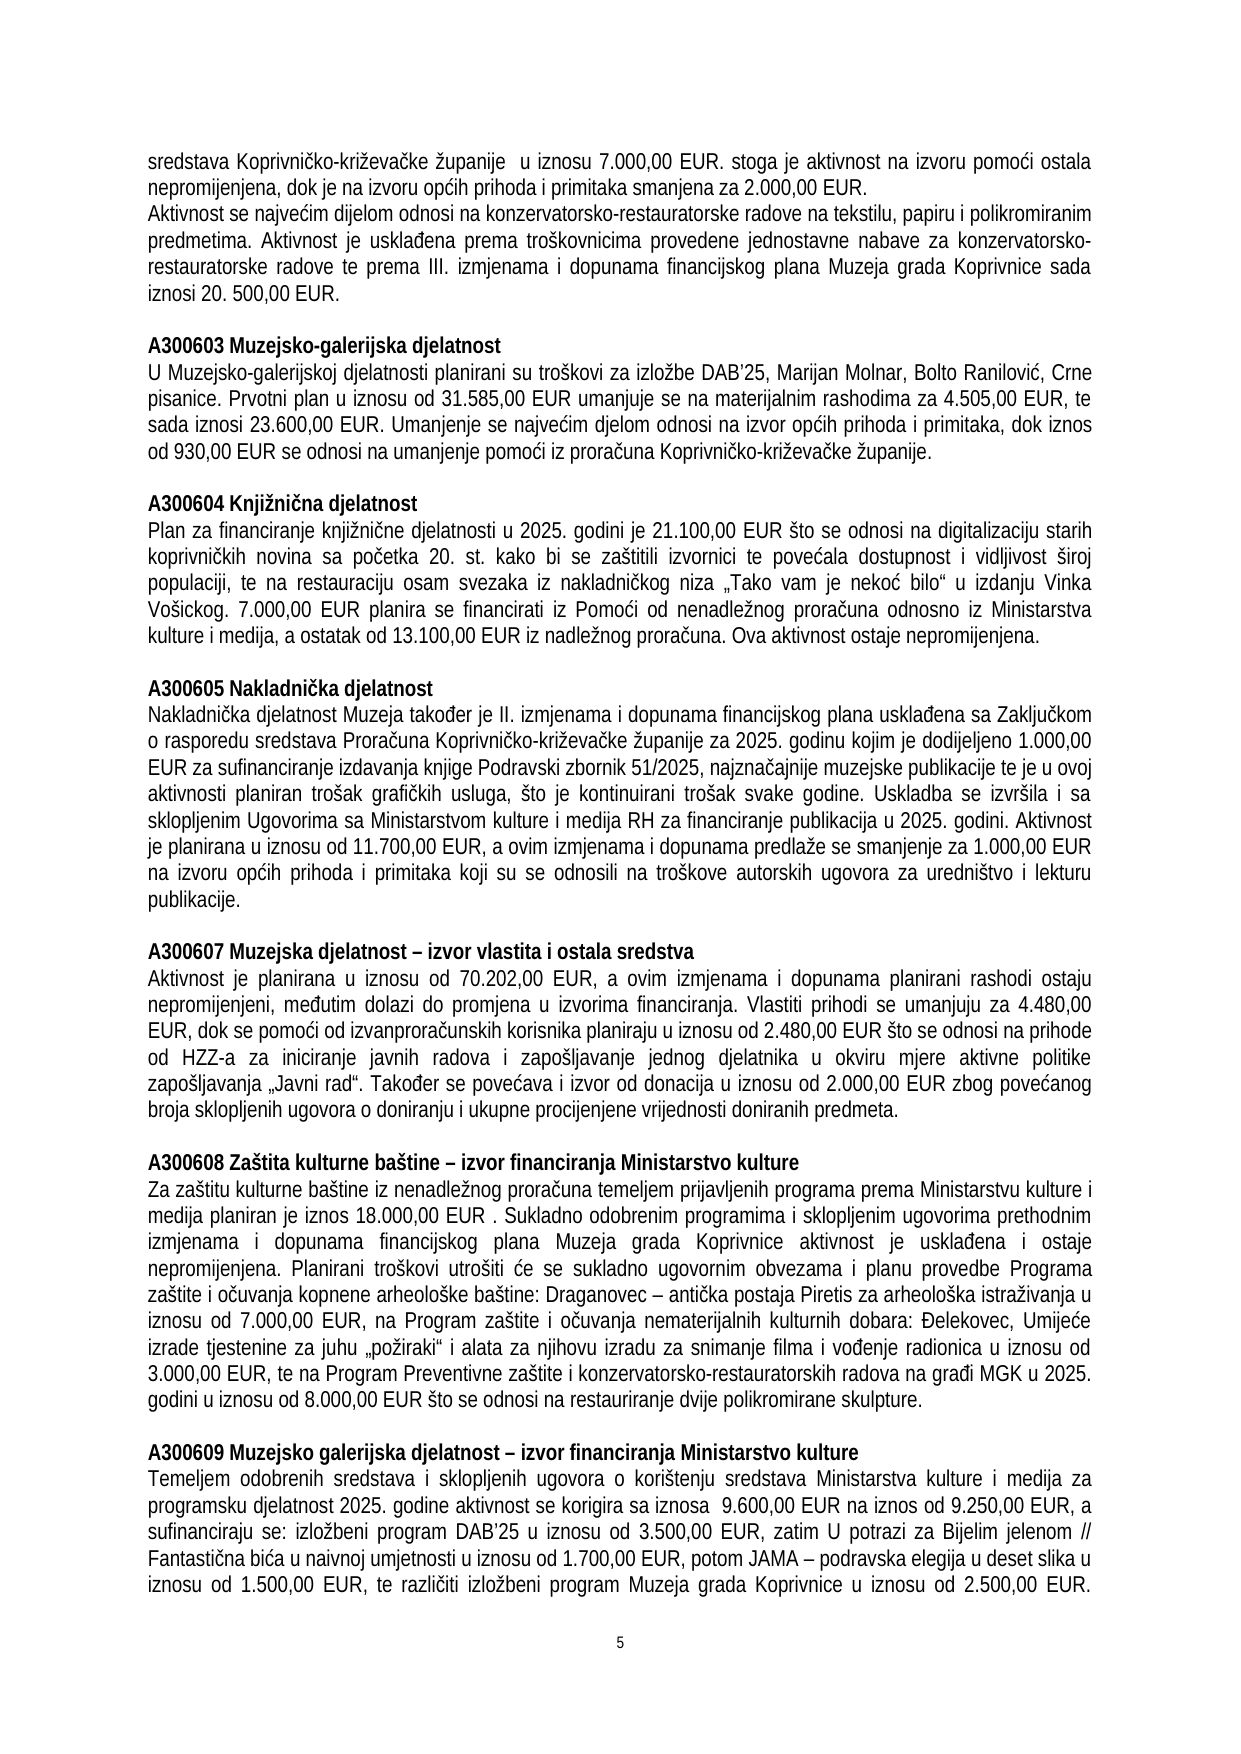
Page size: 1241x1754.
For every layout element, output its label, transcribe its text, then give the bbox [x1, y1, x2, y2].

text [148, 148, 1092, 200]
text A300605 Nakladnička djelatnost [148, 675, 1092, 701]
text A300607 Muzejska djelatnost – izvor vlastita i ostala sredstva [148, 938, 1092, 965]
text A300603 Muzejsko-galerijska djelatnost [148, 332, 1092, 358]
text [148, 1465, 1092, 1597]
text A300608 Zaštita kulturne baštine – izvor financiranja Ministarstvo kulture [148, 1149, 1092, 1176]
text Nakladnička djelatnost Muzeja također je II. izmjenama i dopunama financijskog plana usklađena sa Zaključkom o rasporedu sredstava Proračuna Koprivničko-križevačke županije za 2025. godinu kojim je dodijeljeno 1.000,00 EUR za sufinanciranje izdavanja knjige Podravski zbornik 51/2025, najznačajnije muzejske publikacije te je u ovoj aktivnosti planiran trošak grafičkih usluga, što je kontinuirani trošak svake godine. Uskladba se izvršila i sa sklopljenim Ugovorima sa Ministarstvom kulture i medija RH za financiranje publikacija u 2025. godini. Aktivnost je planirana u iznosu od 11.700,00 EUR, a ovim izmjenama i dopunama predlaže se smanjenje za 1.000,00 EUR na izvoru općih prihoda i primitaka koji su se odnosili na troškove autorskih ugovora za uredništvo i lekturu publikacije. [148, 701, 1092, 912]
text Za zaštitu kulturne baštine iz nenadležnog proračuna temeljem prijavljenih programa prema Ministarstvu kulture i medija planiran je iznos 18.000,00 EUR . Sukladno odobrenim programima i sklopljenim ugovorima prethodnim izmjenama i dopunama financijskog plana Muzeja grada Koprivnice aktivnost je usklađena i ostaje nepromijenjena. Planirani troškovi utrošiti će se sukladno ugovornim obvezama i planu provedbe Programa zaštite i očuvanja kopnene arheološke baštine: Draganovec – antička postaja Piretis za arheološka istraživanja u iznosu od 7.000,00 EUR, na Program zaštite i očuvanja nematerijalnih kulturnih dobara: Đelekovec, Umijeće izrade tjestenine za juhu „požiraki“ i alata za njihovu izradu za snimanje filma i vođenje radionica u iznosu od 3.000,00 EUR, te na Program Preventivne zaštite i konzervatorsko-restauratorskih radova na građi MGK u 2025. godini u iznosu od 8.000,00 EUR što se odnosi na restauriranje dvije polikromirane skulpture. [148, 1176, 1092, 1413]
text U Muzejsko-galerijskoj djelatnosti planirani su troškovi za izložbe DAB’25, Marijan Molnar, Bolto Ranilović, Crne pisanice. Prvotni plan u iznosu od 31.585,00 EUR umanjuje se na materijalnim rashodima za 4.505,00 EUR, te sada iznosi 23.600,00 EUR. Umanjenje se najvećim djelom odnosi na izvor općih prihoda i primitaka, dok iznos od 930,00 EUR se odnosi na umanjenje pomoći iz proračuna Koprivničko-križevačke županije. [148, 358, 1092, 464]
text Plan za financiranje knjižnične djelatnosti u 2025. godini je 21.100,00 EUR što se odnosi na digitalizaciju starih koprivničkih novina sa početka 20. st. kako bi se zaštitili izvornici te povećala dostupnost i vidljivost široj populaciji, te na restauraciju osam svezaka iz nakladničkog niza „Tako vam je nekoć bilo“ u izdanju Vinka Vošickog. 7.000,00 EUR planira se financirati iz Pomoći od nenadležnog proračuna odnosno iz Ministarstva kulture i medija, a ostatak od 13.100,00 EUR iz nadležnog proračuna. Ova aktivnost ostaje nepromijenjena. [148, 517, 1092, 648]
text A300604 Knjižnična djelatnost [148, 490, 1092, 517]
text Aktivnost je planirana u iznosu od 70.202,00 EUR, a ovim izmjenama i dopunama planirani rashodi ostaju nepromijenjeni, međutim dolazi do promjena u izvorima financiranja. Vlastiti prihodi se umanjuju za 4.480,00 EUR, dok se pomoći od izvanproračunskih korisnika planiraju u iznosu od 2.480,00 EUR što se odnosi na prihode od HZZ-a za iniciranje javnih radova i zapošljavanje jednog djelatnika u okviru mjere aktivne politike zapošljavanja „Javni rad“. Također se povećava i izvor od donacija u iznosu od 2.000,00 EUR zbog povećanog broja sklopljenih ugovora o doniranju i ukupne procijenjene vrijednosti doniranih predmeta. [148, 965, 1092, 1123]
text Aktivnost se najvećim dijelom odnosi na konzervatorsko-restauratorske radove na tekstilu, papiru i polikromiranim predmetima. Aktivnost je usklađena prema troškovnicima provedene jednostavne nabave za konzervatorsko-restauratorske radove te prema III. izmjenama i dopunama financijskog plana Muzeja grada Koprivnice sada iznosi 20. 500,00 EUR. [148, 200, 1092, 306]
text A300609 Muzejsko galerijska djelatnost – izvor financiranja Ministarstvo kulture [148, 1439, 1092, 1465]
